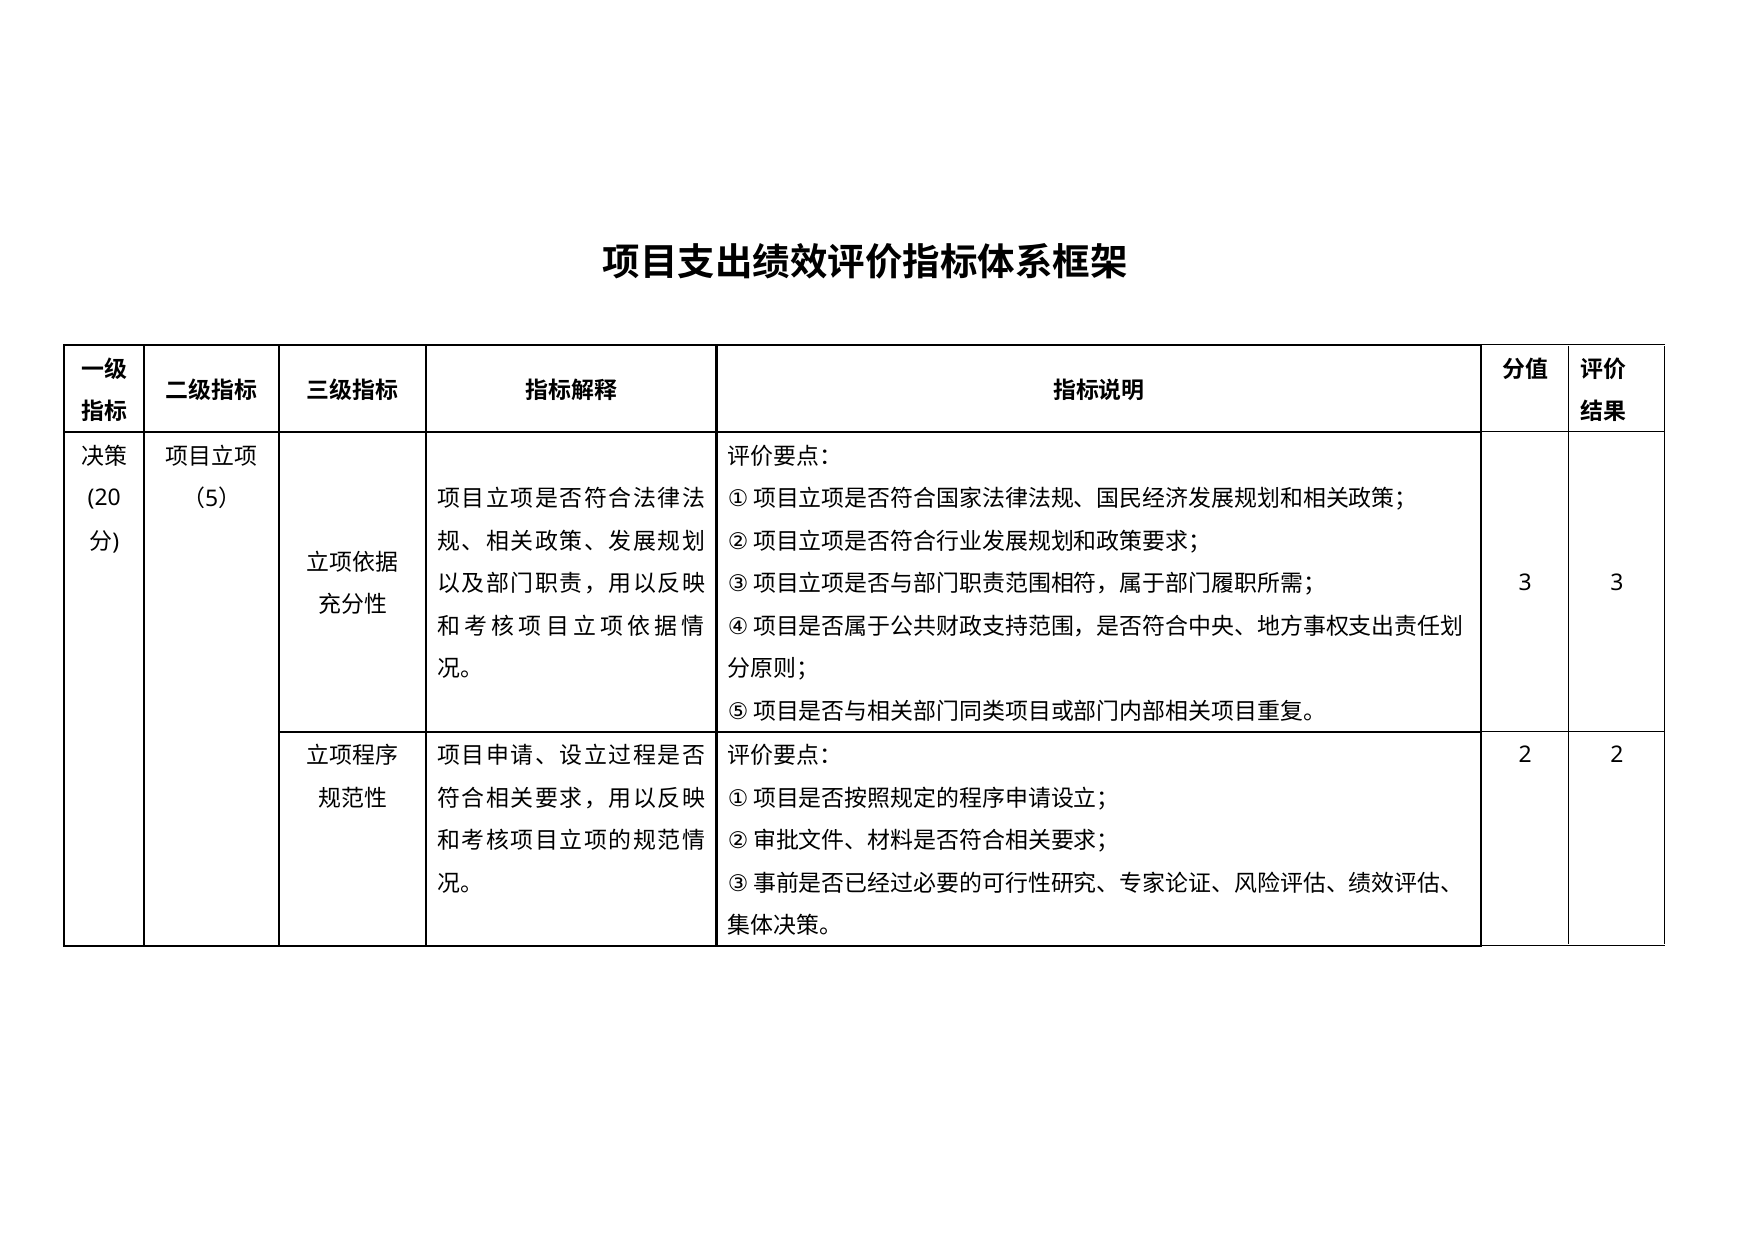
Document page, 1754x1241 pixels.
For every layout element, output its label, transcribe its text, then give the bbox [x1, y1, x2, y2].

table_header 一级指标 [65, 346, 143, 431]
table_cell 项目立项是否符合法律法规、相关政策、发展规划以及部门职责，用以反映和考核项目立项依据情况。 [427, 433, 715, 731]
table_cell 评价要点： ①项目是否按照规定的程序申请设立； ②审批文件、材料是否符合相关要求； ③事前是否已经过必要的可行性研究、专家论证、风险评估、绩效评估、集体决策。 [718, 733, 1480, 945]
table_cell 立项程序 规范性 [280, 733, 425, 945]
subtitle 项目支出绩效评价指标体系框架 [177, 216, 1553, 301]
table_cell 评价要点： ①项目立项是否符合国家法律法规、国民经济发展规划和相关政策； ②项目立项是否符合行业发展规划和政策要求； ③项目立项是否与部门职责范围相符，属于部门履职所需； ④项目是否属于公共财政支持范围，是否符合中央、地方事权支出责任划分原则； ⑤项目是否与相关部门同类项目或部门内部相关项目重复。 [718, 433, 1480, 731]
table_cell 决策(20分) [65, 433, 143, 945]
table_header 三级指标 [280, 346, 425, 431]
table_cell 2 [1569, 732, 1665, 945]
table_header 分值 [1482, 345, 1569, 431]
table_cell 3 [1482, 432, 1568, 731]
table_cell 2 [1482, 732, 1569, 945]
table_header 指标说明 [718, 346, 1480, 431]
table_cell 3 [1569, 432, 1664, 731]
table_header 指标解释 [427, 346, 715, 431]
table_cell 立项依据 充分性 [280, 433, 425, 731]
table_cell 项目立项（5） [145, 433, 278, 945]
table_header 二级指标 [145, 346, 278, 431]
table_cell 项目申请、设立过程是否符合相关要求，用以反映和考核项目立项的规范情况。 [427, 733, 715, 945]
table_header 评价 结果 [1569, 345, 1665, 431]
